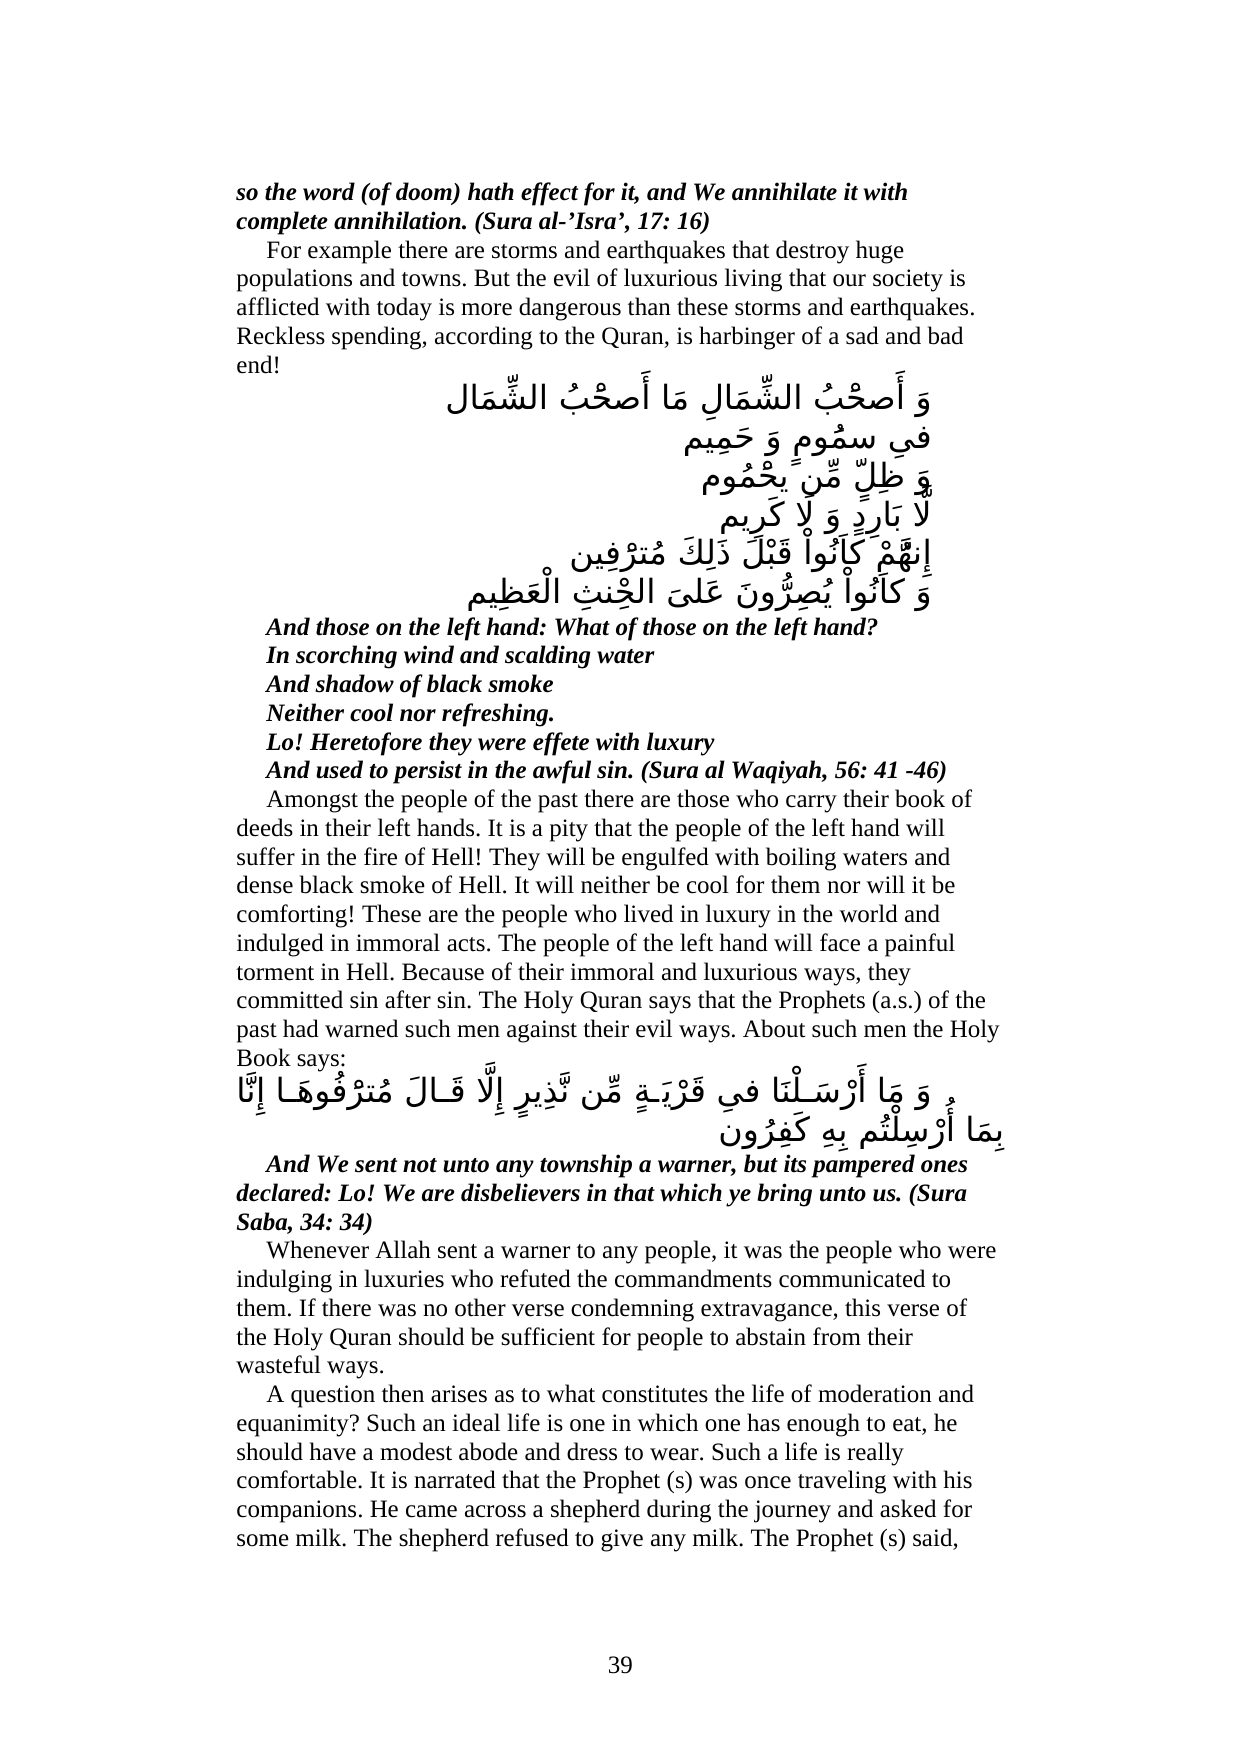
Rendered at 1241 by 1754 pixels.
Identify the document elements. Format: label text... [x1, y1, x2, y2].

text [236, 1379, 1004, 1552]
text In scorching wind and scalding water [236, 640, 1004, 669]
text For example there are storms and earthquakes that destroy huge populations and towns. But the evil of luxurious living that our society is afflicted with today is more dangerous than these storms and earthquakes. Reckless spending, according to the Quran, is harbinger of a sad and bad end! [236, 235, 1004, 378]
text And those on the left hand: What of those on the left hand? [236, 612, 1004, 640]
text وَ مَا أَرْسَلْنَا فىِ قَرْيَةٍ مِّن نَّذِيرٍ إِلَّا قَالَ مُترَْفُوهَا إِنَّا بِمَا أُرْسِلْتُم بِهِ كَفِرُون [236, 1072, 1004, 1149]
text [236, 177, 1004, 235]
text وَ كاَنُواْ يُصِرُّونَ عَلىَ الحِْنثِ الْعَظِيم [236, 573, 1004, 612]
text And used to persist in the awful sin. (Sura al Waqiyah, 56: 41 -46) [236, 755, 1004, 784]
text إِنهَُّمْ كاَنُواْ قَبْلَ ذَلِكَ مُترَْفِين‏ [236, 534, 1004, 573]
text Amongst the people of the past there are those who carry their book of deeds in their left hands. It is a pity that the people of the left hand will suffer in the fire of Hell! They will be engulfed with boiling waters and dense black smoke of Hell. It will neither be cool for them nor will it be comforting! These are the people who lived in luxury in the world and indulged in immoral acts. The people of the left hand will face a painful torment in Hell. Because of their immoral and luxurious ways, they committed sin after sin. The Holy Quran says that the Prophets (a.s.) of the past had warned such men against their evil ways. About such men the Holy Book says: [236, 784, 1004, 1072]
text Neither cool nor refreshing. [236, 698, 1004, 727]
text وَ ظِلٍ‏ّ مِّن يحَْمُوم‏ [236, 456, 1004, 495]
text Whenever Allah sent a warner to any people, it was the people who were indulging in luxuries who refuted the commandments communicated to them. If there was no other verse condemning extravagance, this verse of the Holy Quran should be sufficient for people to abstain from their wasteful ways. [236, 1236, 1004, 1379]
text لَّا بَارِدٍ وَ لَا كَرِيم‏ [236, 495, 1004, 534]
text فىِ سمَُومٍ وَ حَمِيم‏ [236, 417, 1004, 456]
text وَ أَصحَْبُ الشِّمَالِ مَا أَصحَْبُ الشِّمَال‏ [236, 378, 1004, 417]
text Lo! Heretofore they were effete with luxury [236, 727, 1004, 755]
text And shadow of black smoke [236, 669, 1004, 698]
text And We sent not unto any township a warner, but its pampered ones declared: Lo! We are disbelievers in that which ye bring unto us. (Sura Saba, 34: 34) [236, 1149, 1004, 1236]
